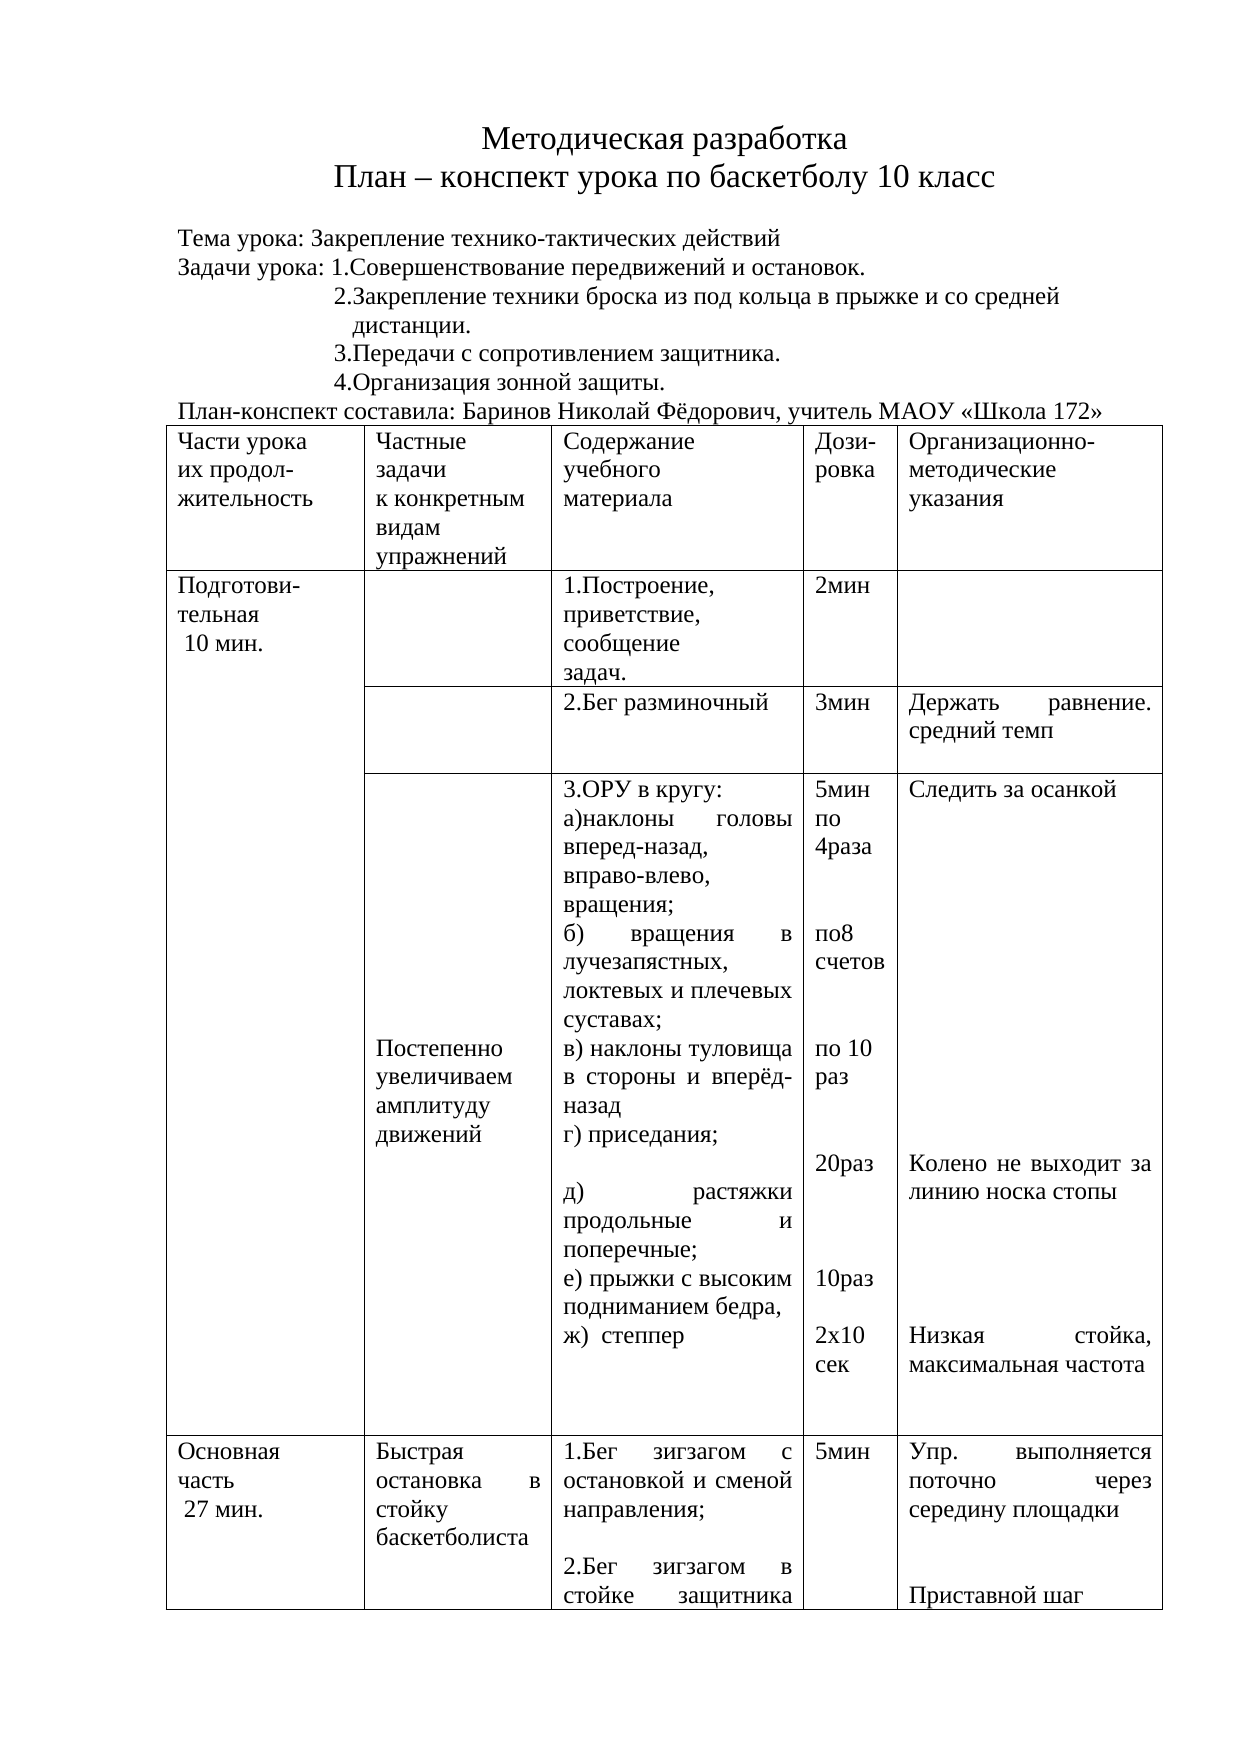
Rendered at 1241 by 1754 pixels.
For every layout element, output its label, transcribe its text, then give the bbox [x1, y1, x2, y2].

table_cell 5мин [804, 1436, 897, 1609]
table_cell [365, 571, 551, 686]
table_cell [898, 1436, 1162, 1609]
table_cell 5мин по 4раза по8 счетов по 10 раз 20раз 10раз 2х10 сек [804, 774, 897, 1435]
table_header Части урока их продол- жительность [167, 426, 364, 569]
table_cell 2.Бег разминочный [552, 687, 803, 773]
table_cell Подготови- тельная 10 мин. [167, 571, 364, 1435]
table_header Дози- ровка [804, 426, 897, 569]
table_cell [365, 687, 551, 773]
table_header Организационно- методические указания [898, 426, 1162, 569]
table_cell Держать равнение. средний темп [898, 687, 1162, 773]
table_cell Постепенно увеличиваем амплитуду движений [365, 774, 551, 1435]
table_cell [898, 571, 1162, 686]
table_cell 3мин [804, 687, 897, 773]
text План – конспект урока по баскетболу 10 класс [177, 156, 1152, 195]
table_cell 1.Построение, приветствие, сообщение задач. [552, 571, 803, 686]
table_cell 2мин [804, 571, 897, 686]
text Методическая разработка [177, 118, 1152, 156]
text Задачи урока: 1.Совершенствование передвижений и остановок. [177, 252, 1152, 281]
text План-конспект составила: Баринов Николай Фёдорович, учитель МАОУ «Школа 172» [177, 396, 1152, 425]
text 3.Передачи с сопротивлением защитника. [177, 338, 1152, 367]
table_cell 3.ОРУ в кругу: а)наклоны головы вперед-назад, вправо-влево, вращения; б) вращения в лучезапястных, локтевых и плечевых суставах; в) наклоны туловища в стороны и вперёд- назад г) приседания; д) растяжки продольные и поперечные; е) прыжки с высоким подниманием бедра, ж) степпер [552, 774, 803, 1435]
text 2.Закрепление техники броска из под кольца в прыжке и со средней [177, 281, 1152, 310]
table_header Содержание учебного материала [552, 426, 803, 569]
text Тема урока: Закрепление технико-тактических действий [177, 223, 1152, 252]
table_cell Следить за осанкой Колено не выходит за линию носка стопы Низкая стойка, максимальная частота [898, 774, 1162, 1435]
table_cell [552, 1436, 803, 1609]
text дистанции. [177, 310, 1152, 338]
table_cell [167, 1436, 364, 1609]
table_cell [365, 1436, 551, 1609]
text 4.Организация зонной защиты. [177, 367, 1152, 396]
table_header Частные задачи к конкретным видам упражнений [365, 426, 551, 569]
